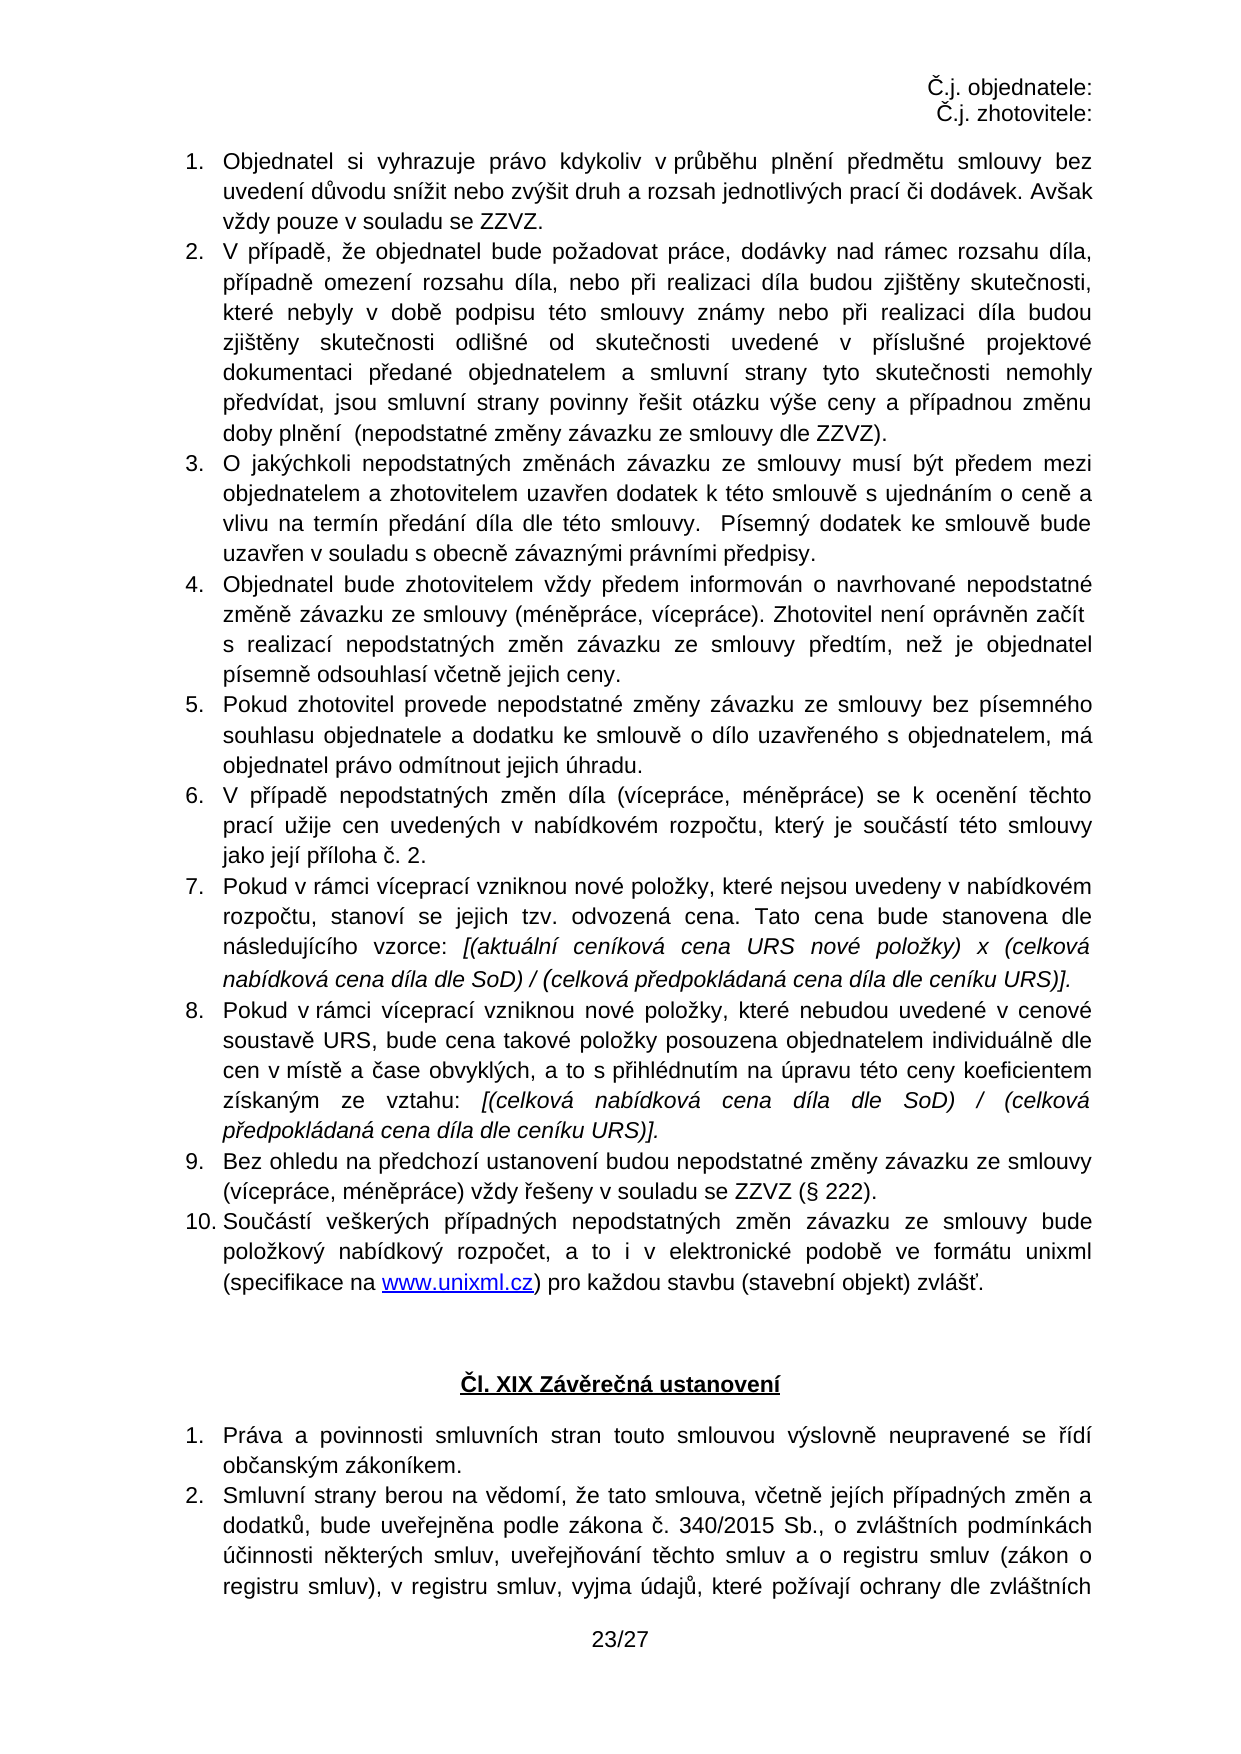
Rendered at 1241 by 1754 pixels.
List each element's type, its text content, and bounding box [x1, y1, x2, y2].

list Součástí veškerých případných nepodstatných změn závazku ze smlouvy bude položkový nabídkový rozpočet, a to i v elektronické podobě ve formátu unixml (specifikace na www.unixml.cz) pro každou stavbu (stavební objekt) zvlášť. [185, 1208, 1093, 1295]
list V případě nepodstatných změn díla (vícepráce, méněpráce) se k ocenění těchto prací užije cen uvedených v nabídkovém rozpočtu, který je součástí této smlouvy jako její příloha č. 2. [185, 782, 1093, 869]
list Pokud zhotovitel provede nepodstatné změny závazku ze smlouvy bez písemného souhlasu objednatele a dodatku ke smlouvě o dílo uzavřeného s objednatelem, má objednatel právo odmítnout jejich úhradu. [185, 691, 1093, 778]
list O jakýchkoli nepodstatných změnách závazku ze smlouvy musí být předem mezi objednatelem a zhotovitelem uzavřen dodatek k této smlouvě s ujednáním o ceně a vlivu na termín předání díla dle této smlouvy. Písemný dodatek ke smlouvě bude uzavřen v souladu s obecně závaznými právními předpisy. [185, 450, 1093, 567]
list Objednatel si vyhrazuje právo kdykoliv v průběhu plnění předmětu smlouvy bez uvedení důvodu snížit nebo zvýšit druh a rozsah jednotlivých prací či dodávek. Avšak vždy pouze v souladu se ZZVZ. [185, 148, 1093, 234]
list Bez ohledu na předchozí ustanovení budou nepodstatné změny závazku ze smlouvy (vícepráce, méněpráce) vždy řešeny v souladu se ZZVZ (§ 222). [185, 1148, 1093, 1204]
text Čl. XIX Závěrečná ustanovení [148, 1371, 1093, 1397]
list Pokud v rámci víceprací vzniknou nové položky, které nebudou uvedené v cenové soustavě URS, bude cena takové položky posouzena objednatelem individuálně dle cen v místě a čase obvyklých, a to s přihlédnutím na úpravu této ceny koeficientem získaným ze vztahu: [(celková nabídková cena díla dle SoD) / (celková předpokládaná cena díla dle ceníku URS)]. [185, 997, 1093, 1144]
list V případě, že objednatel bude požadovat práce, dodávky nad rámec rozsahu díla, případně omezení rozsahu díla, nebo při realizaci díla budou zjištěny skutečnosti, které nebyly v době podpisu této smlouvy známy nebo při realizaci díla budou zjištěny skutečnosti odlišné od skutečnosti uvedené v příslušné projektové dokumentaci předané objednatelem a smluvní strany tyto skutečnosti nemohly předvídat, jsou smluvní strany povinny řešit otázku výše ceny a případnou změnu doby plnění (nepodstatné změny závazku ze smlouvy dle ZZVZ). [185, 238, 1093, 446]
list Objednatel bude zhotovitelem vždy předem informován o navrhované nepodstatné změně závazku ze smlouvy (méněpráce, vícepráce). Zhotovitel není oprávněn začít s realizací nepodstatných změn závazku ze smlouvy předtím, než je objednatel písemně odsouhlasí včetně jejich ceny. [185, 571, 1093, 687]
list Pokud v rámci víceprací vzniknou nové položky, které nejsou uvedeny v nabídkovém rozpočtu, stanoví se jejich tzv. odvozená cena. Tato cena bude stanovena dle následujícího vzorce: [(aktuální ceníková cena URS nové položky) x (celková nabídková cena díla dle SoD) / (celková předpokládaná cena díla dle ceníku URS)]. [185, 873, 1093, 992]
list Práva a povinnosti smluvních stran touto smlouvou výslovně neupravené se řídí občanským zákoníkem. [185, 1422, 1093, 1478]
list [185, 1482, 1093, 1599]
